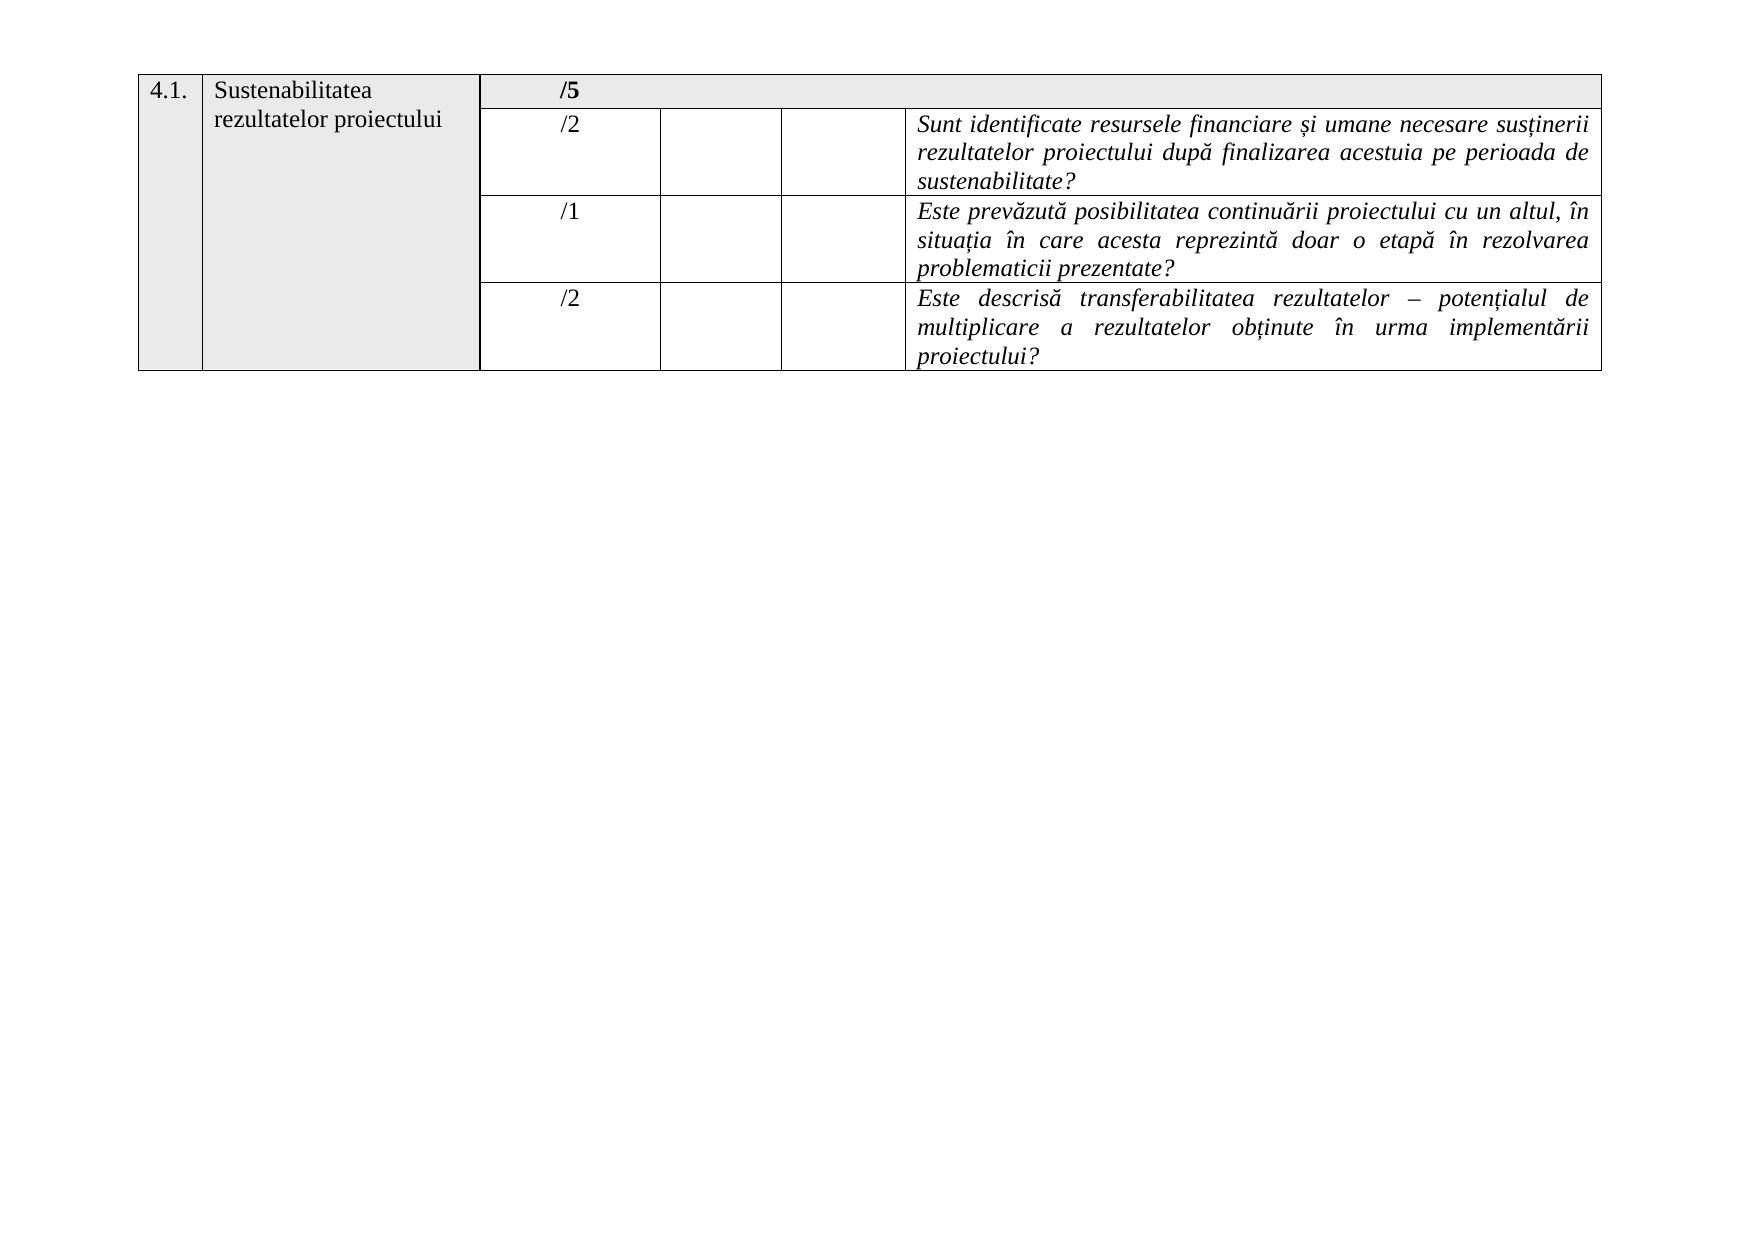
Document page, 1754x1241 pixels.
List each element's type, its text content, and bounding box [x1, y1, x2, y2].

table_cell /5 [481, 75, 1601, 108]
table_cell Este prevăzută posibilitatea continuării proiectului cu un altul, în situația în care acesta reprezintă doar o etapă în rezolvarea problematicii prezentate? [906, 196, 1601, 282]
table_cell [782, 283, 905, 369]
table_cell /1 [481, 196, 660, 282]
table_cell [661, 109, 781, 195]
table_cell [661, 283, 781, 369]
table_cell [661, 196, 781, 282]
table_cell /2 [481, 283, 660, 369]
table_cell Sunt identificate resursele financiare și umane necesare susținerii rezultatelor proiectului după finalizarea acestuia pe perioada de sustenabilitate? [906, 109, 1601, 195]
table_cell 4.1. [139, 75, 202, 369]
table_cell [782, 196, 905, 282]
table_cell Sustenabilitatea rezultatelor proiectului [203, 75, 479, 369]
table_cell [782, 109, 905, 195]
table_cell Este descrisă transferabilitatea rezultatelor – potențialul de multiplicare a rezultatelor obținute în urma implementării proiectului? [906, 283, 1601, 369]
table_cell /2 [481, 109, 660, 195]
